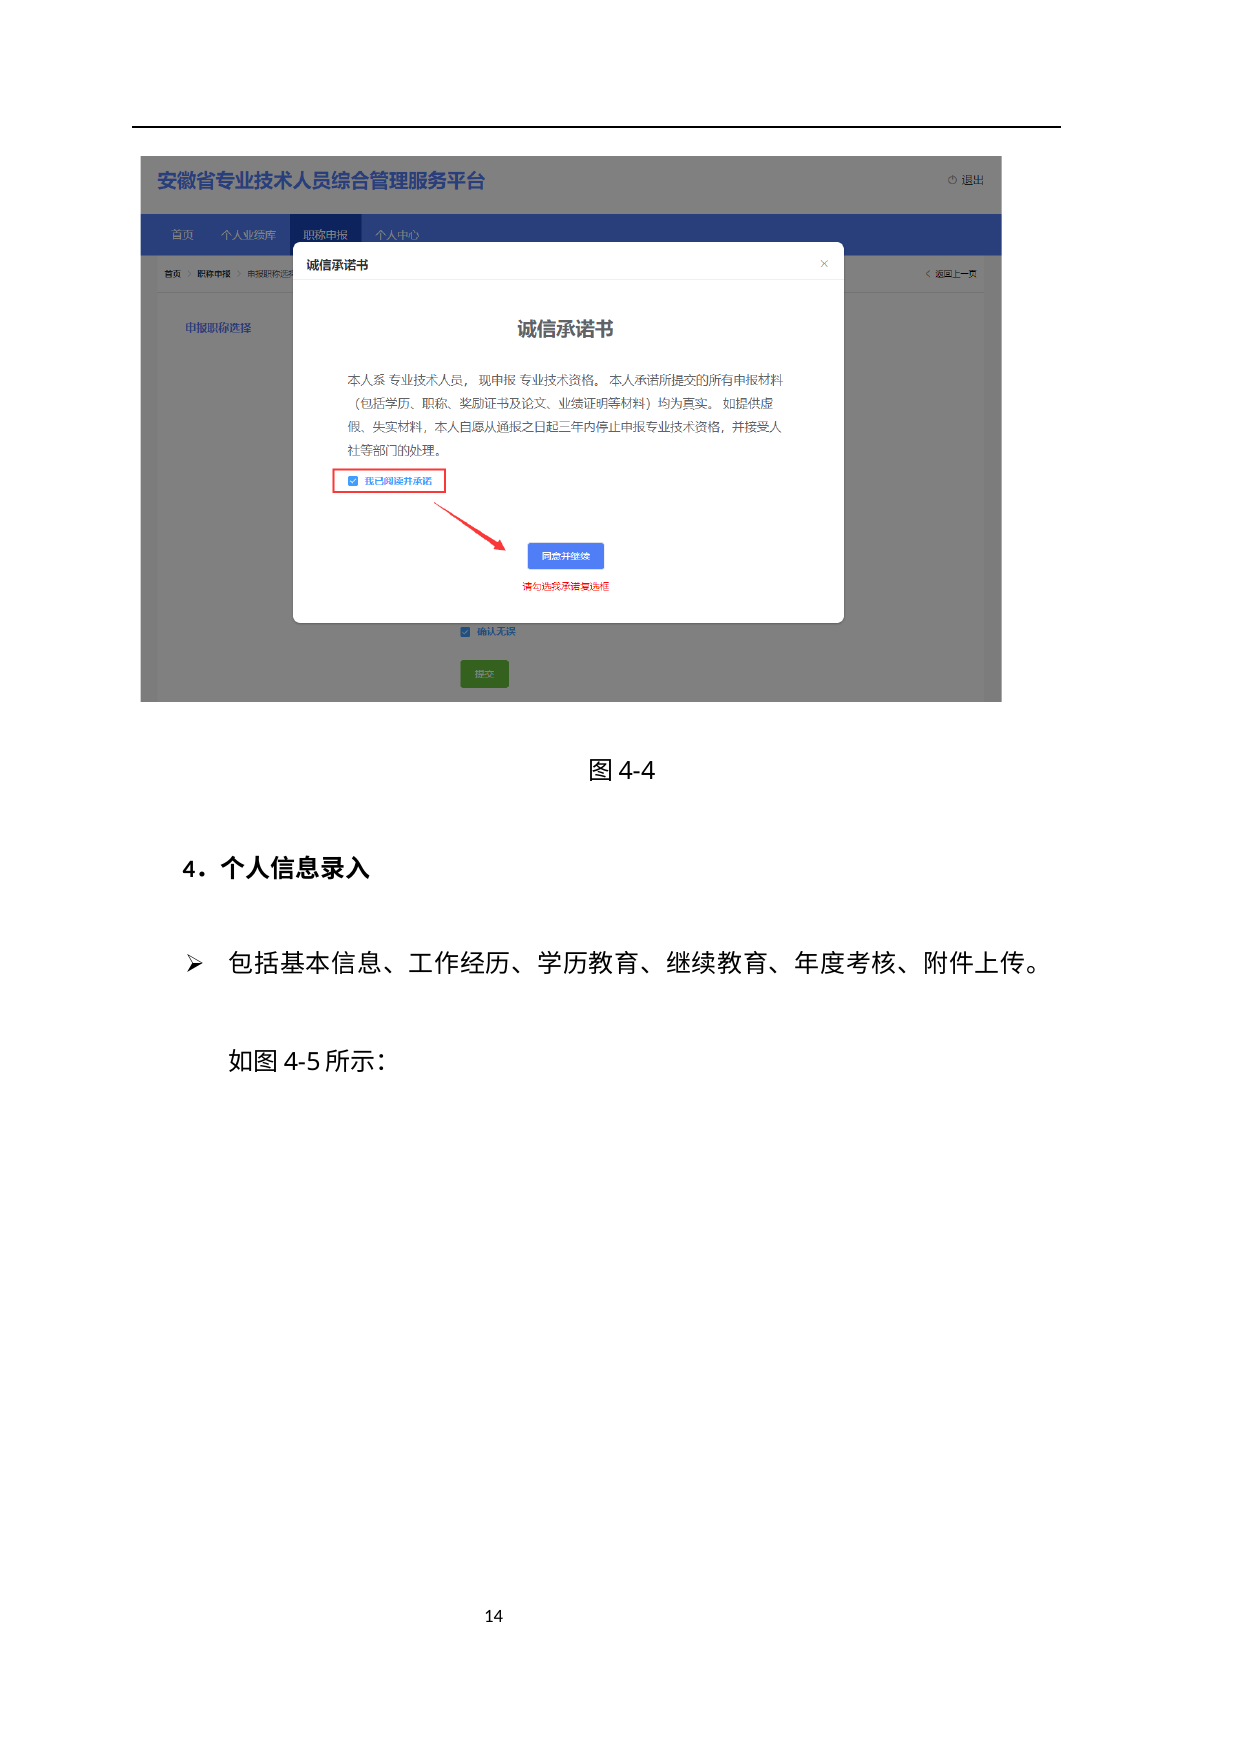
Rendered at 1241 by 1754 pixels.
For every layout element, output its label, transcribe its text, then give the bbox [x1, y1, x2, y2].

subtitle 个人信息录入 [141, 834, 1053, 899]
list 包括基本信息、工作经历、学历教育、继续教育、年度考核、附件上传。如图4-5所示： [185, 929, 1053, 1092]
text 图4-4 [141, 736, 1053, 801]
picture [140, 156, 1002, 702]
